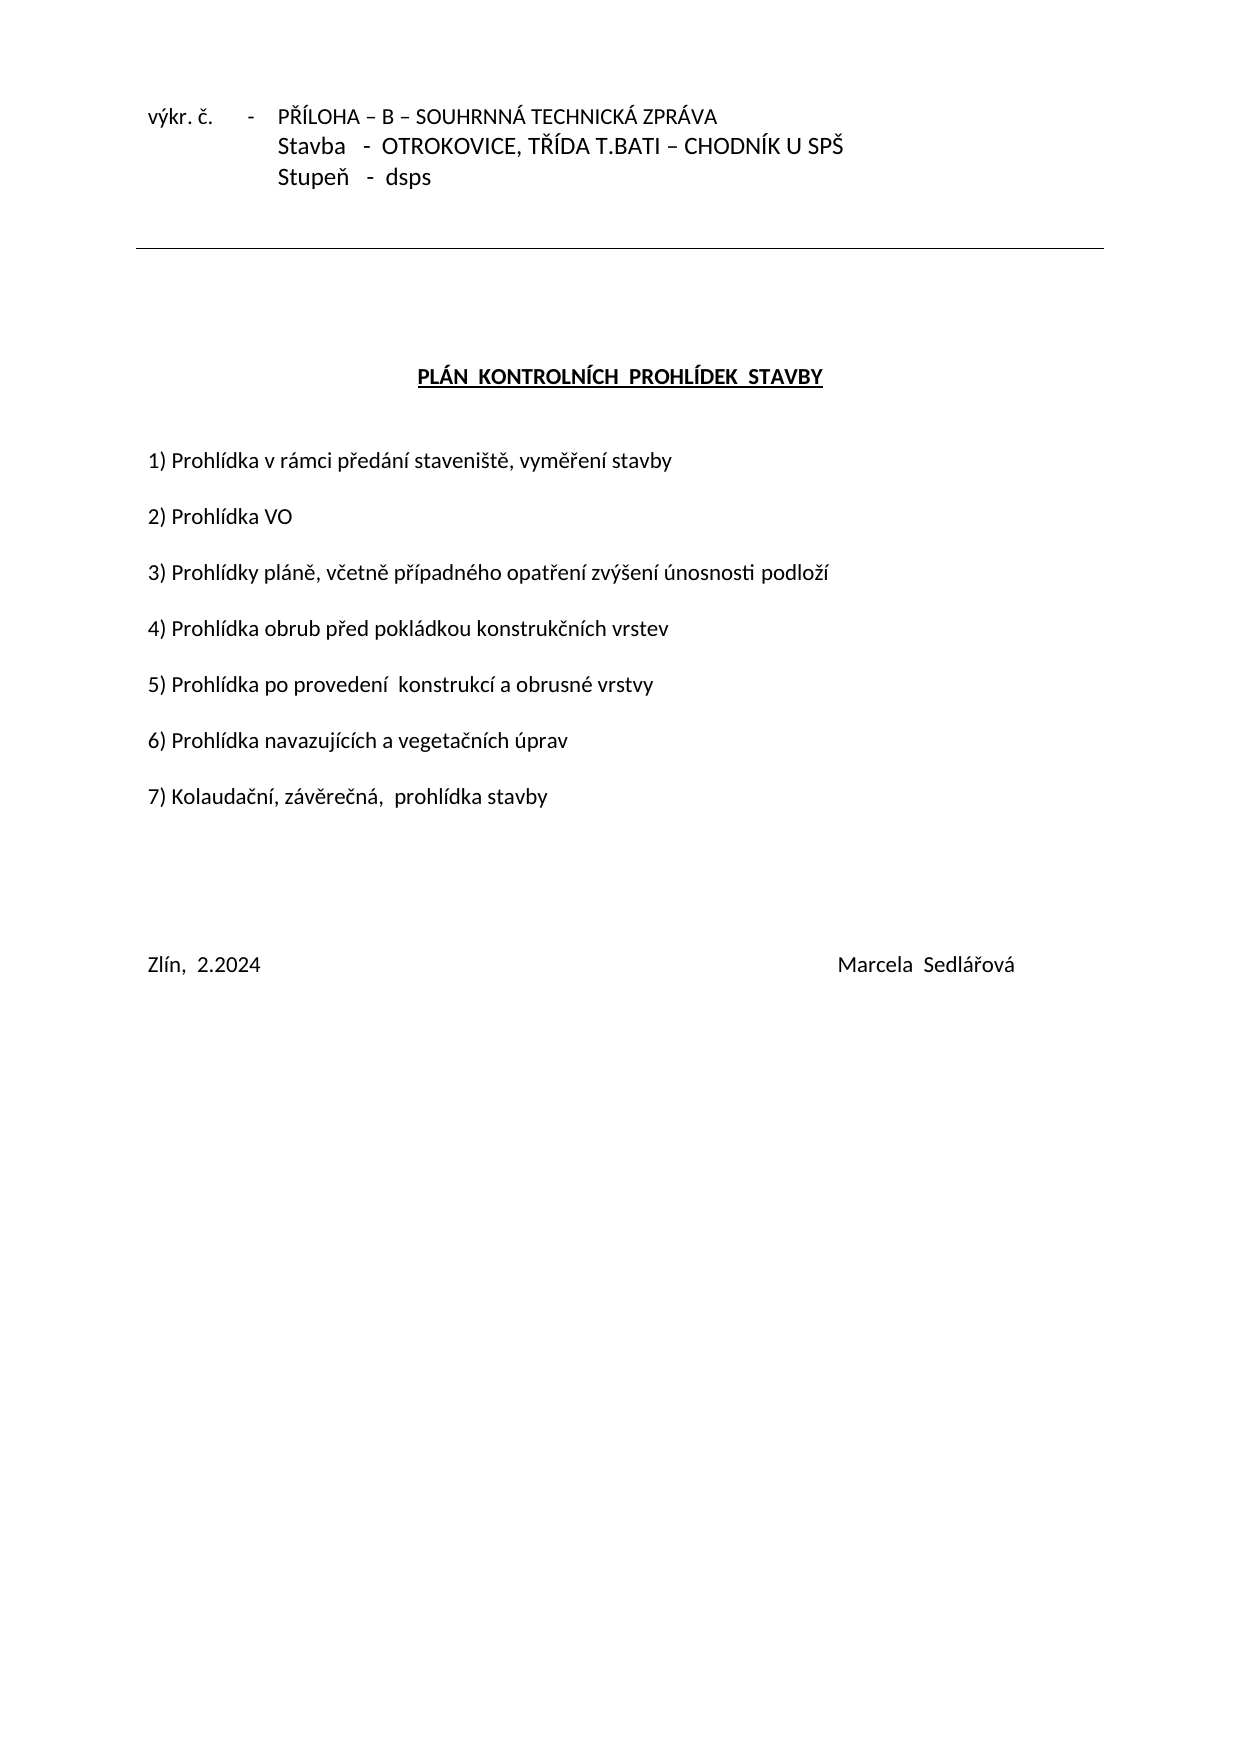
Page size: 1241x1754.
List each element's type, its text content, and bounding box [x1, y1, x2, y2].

text 4) Prohlídka obrub před pokládkou konstrukčních vrstev [148, 614, 1093, 642]
text 1) Prohlídka v rámci předání staveniště, vyměření stavby [148, 446, 1093, 474]
text 5) Prohlídka po provedení konstrukcí a obrusné vrstvy [148, 670, 1093, 698]
text PLÁN KONTROLNÍCH PROHLÍDEK STAVBY [148, 362, 1093, 390]
text Zlín, 2.2024 Marcela Sedlářová [148, 951, 1093, 979]
text 2) Prohlídka VO [148, 502, 1093, 530]
text 7) Kolaudační, závěrečná, prohlídka stavby [148, 782, 1093, 811]
text 6) Prohlídka navazujících a vegetačních úprav [148, 726, 1093, 754]
text 3) Prohlídky pláně, včetně případného opatření zvýšení únosnosti podloží [148, 558, 1093, 586]
